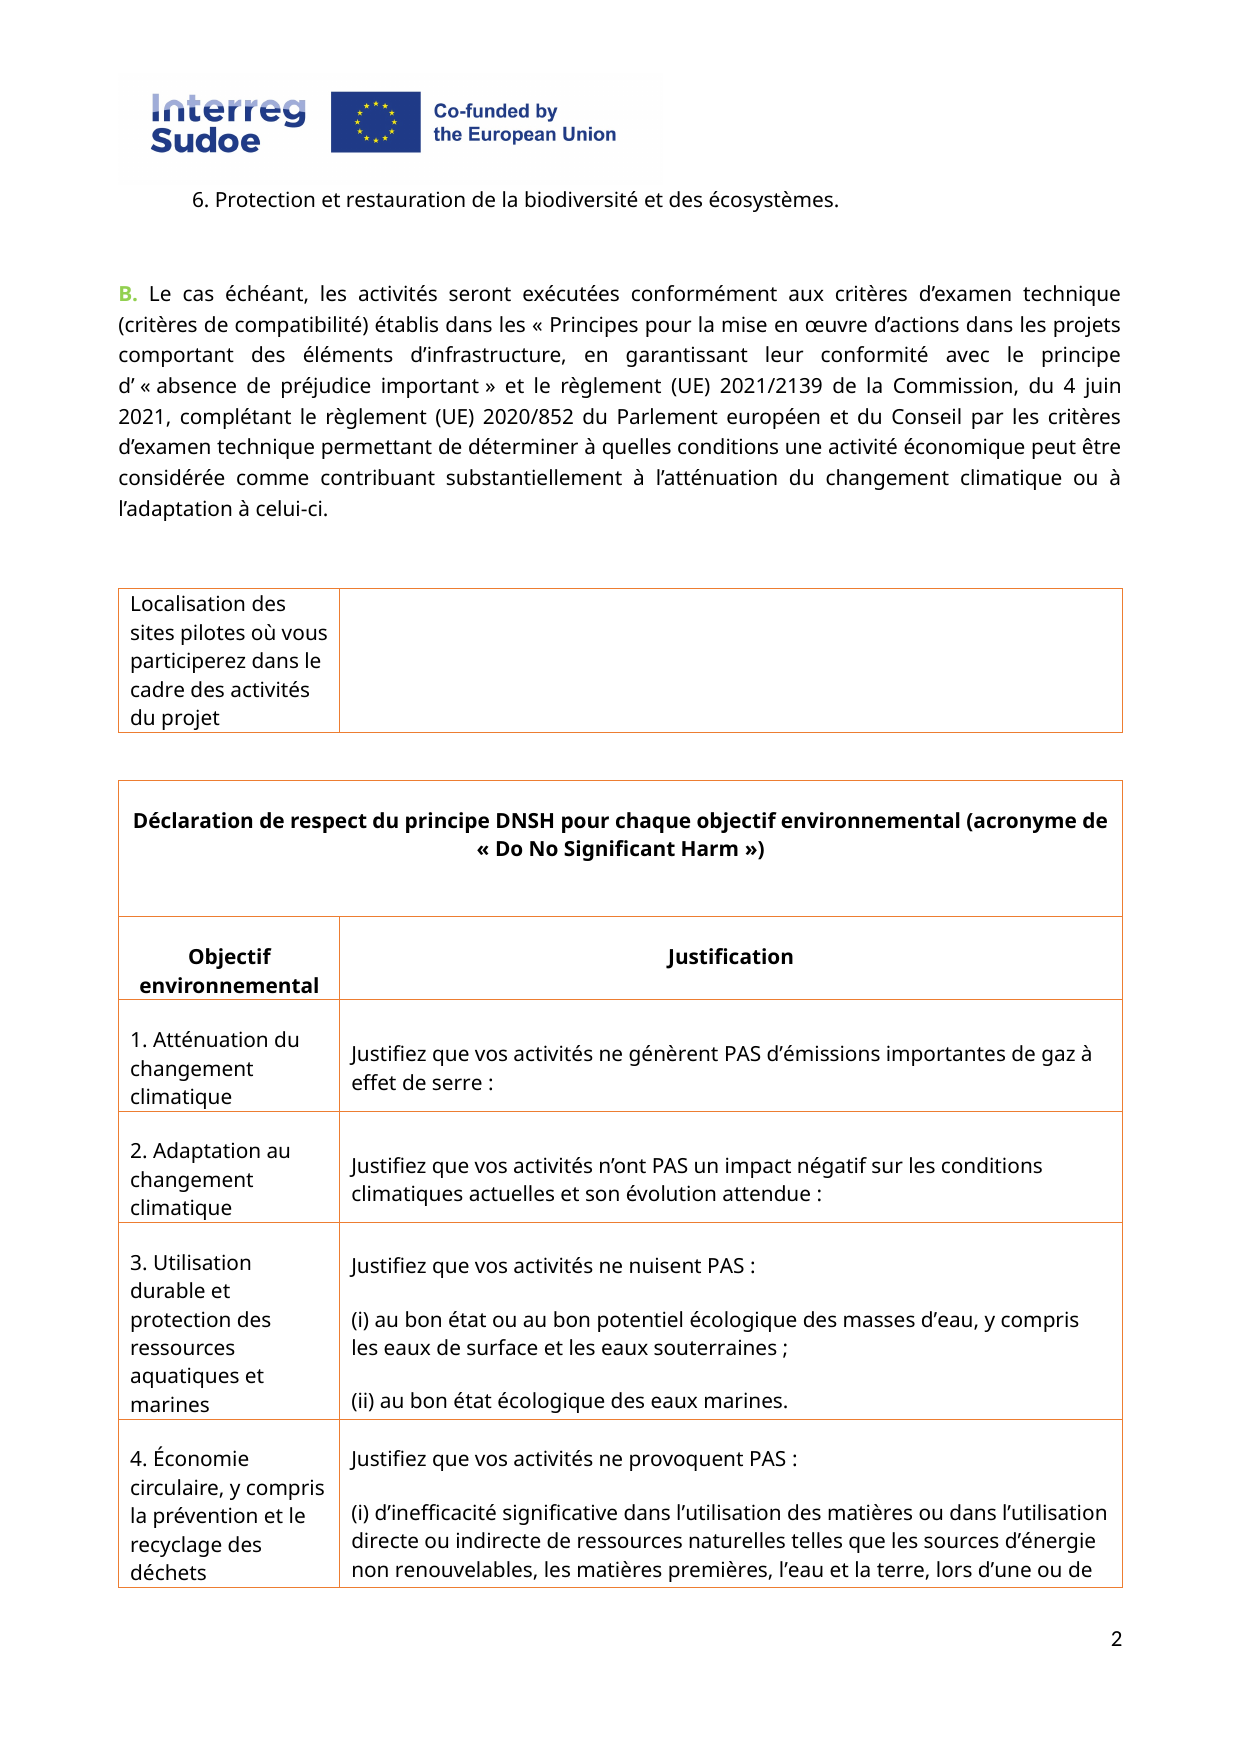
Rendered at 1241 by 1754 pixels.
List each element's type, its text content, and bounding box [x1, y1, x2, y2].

table_header [340, 589, 1122, 732]
table_cell 2. Adaptation au changement climatique [119, 1112, 339, 1222]
table_cell 3. Utilisation durable et protection des ressources aquatiques et marines [119, 1223, 339, 1418]
table_cell Justifiez que vos activités ne génèrent PAS d’émissions importantes de gaz à effet de serre : [340, 1000, 1122, 1111]
table_header Déclaration de respect du principe DNSH pour chaque objectif environnemental (acronyme de « Do No Significant Harm ») [119, 781, 1122, 916]
text 6. Protection et restauration de la biodiversité et des écosystèmes. [192, 185, 1122, 213]
text B. Le cas échéant, les activités seront exécutées conformément aux critères d’examen technique (critères de compatibilité) établis dans les « Principes pour la mise en œuvre d’actions dans les projets comportant des éléments d’infrastructure, en garantissant leur conformité avec le principe d’ « absence de préjudice important » et le règlement (UE) 2021/2139 de la Commission, du 4 juin 2021, complétant le règlement (UE) 2020/852 du Parlement européen et du Conseil par les critères d’examen technique permettant de déterminer à quelles conditions une activité économique peut être considérée comme contribuant substantiellement à l’atténuation du changement climatique ou à l’adaptation à celui-ci. [118, 279, 1122, 522]
table_cell Justification [340, 917, 1122, 999]
table_cell 1. Atténuation du changement climatique [119, 1000, 339, 1111]
table_cell Justifiez que vos activités n’ont PAS un impact négatif sur les conditions climatiques actuelles et son évolution attendue : [340, 1112, 1122, 1222]
table_cell Objectif environnemental [119, 917, 339, 999]
picture [118, 73, 664, 185]
table_cell 4. Économie circulaire, y compris la prévention et le recyclage des déchets [119, 1420, 339, 1587]
table_cell Justifiez que vos activités ne nuisent PAS : (i) au bon état ou au bon potentiel écologique des masses d’eau, y compris les eaux de surface et les eaux souterraines ; (ii) au bon état écologique des eaux marines. [340, 1223, 1122, 1418]
table_header Localisation des sites pilotes où vous participerez dans le cadre des activités du projet [119, 589, 339, 732]
